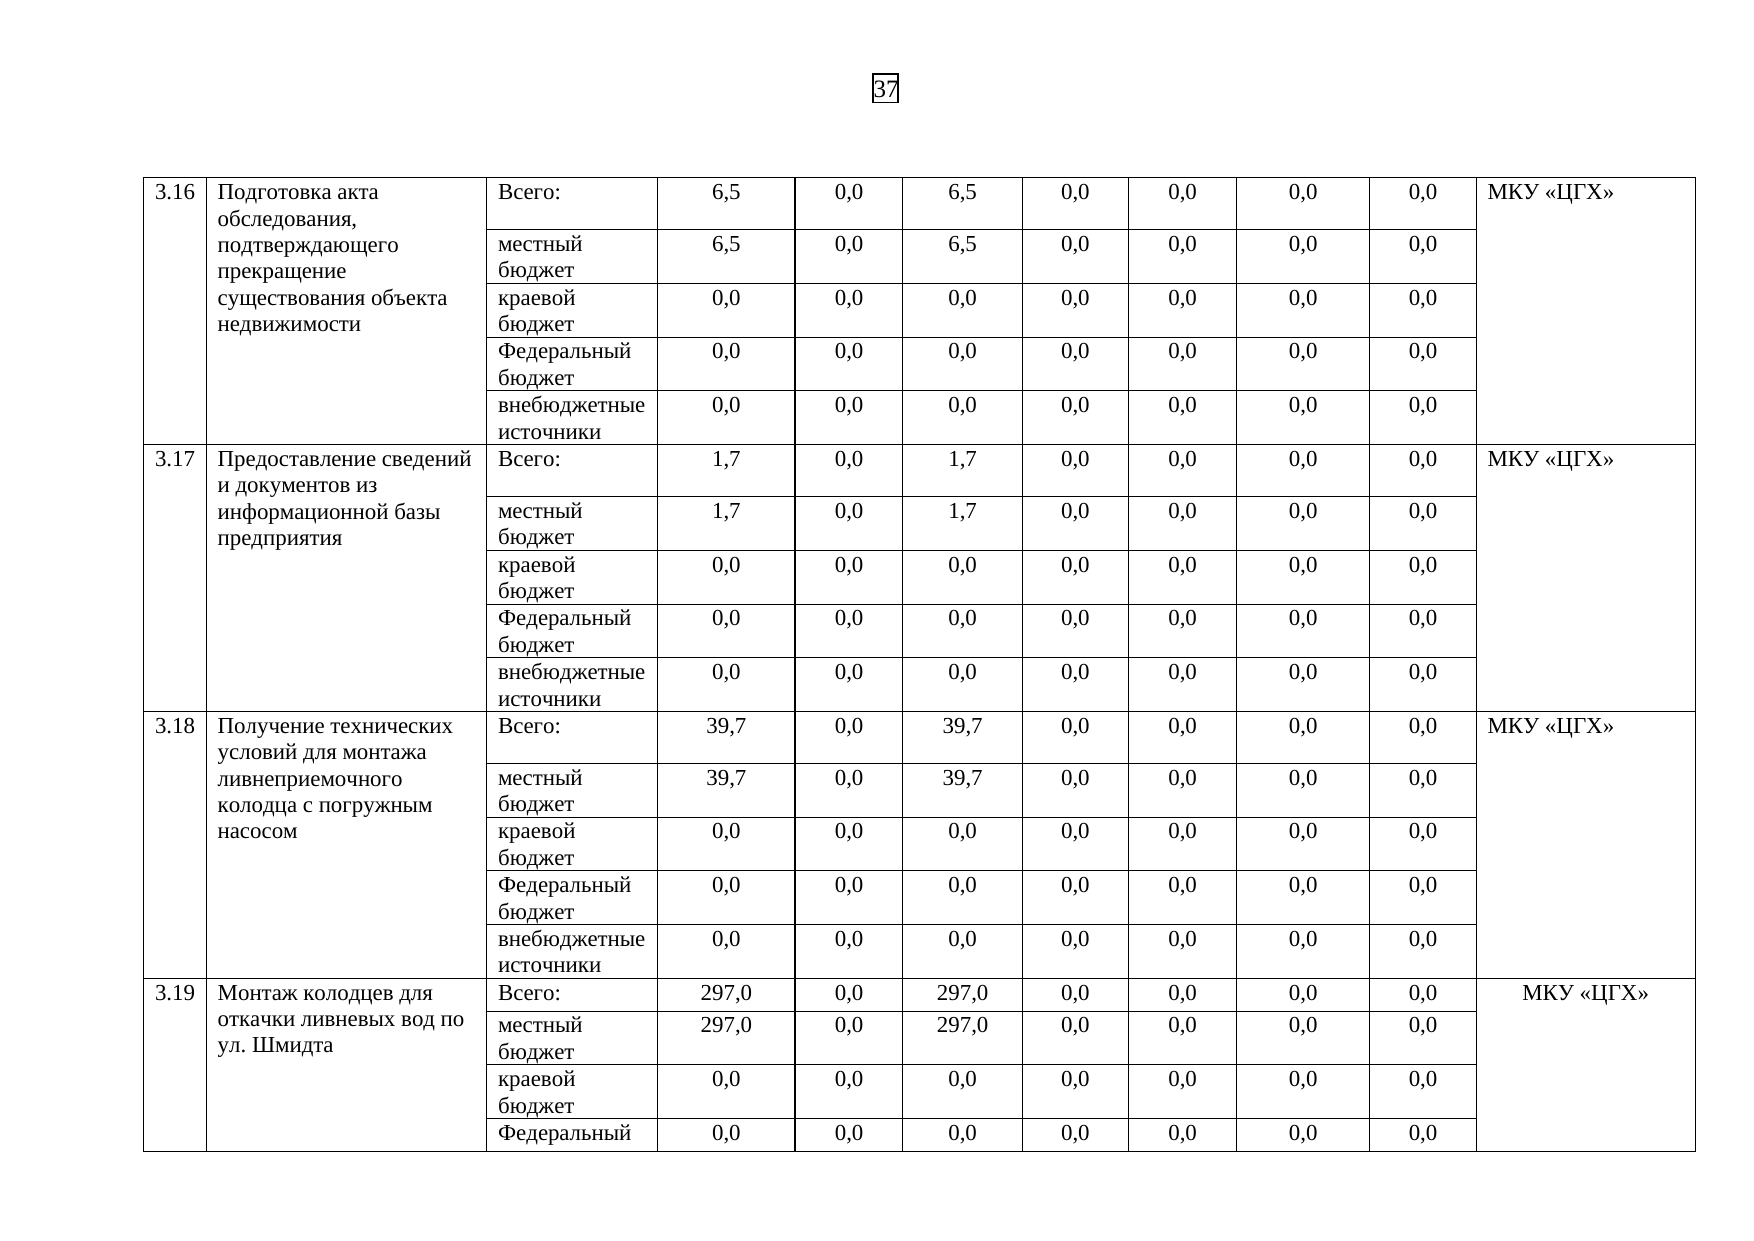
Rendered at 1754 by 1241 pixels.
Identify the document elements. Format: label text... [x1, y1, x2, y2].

table_cell краевой бюджет [487, 284, 657, 337]
table_cell 0,0 [1370, 1012, 1476, 1064]
table_cell 297,0 [658, 979, 794, 1011]
table_cell 0,0 [1370, 391, 1476, 444]
table_cell 0,0 [903, 1065, 1022, 1118]
table_cell 0,0 [658, 391, 794, 444]
table_cell 0,0 [1237, 818, 1369, 870]
table_cell Монтаж колодцев для откачки ливневых вод по ул. Шмидта [207, 979, 486, 1151]
table_cell 0,0 [1370, 1065, 1476, 1118]
table_cell 0,0 [903, 871, 1022, 924]
table_cell 0,0 [1370, 979, 1476, 1011]
table_cell МКУ «ЦГХ» [1477, 979, 1695, 1151]
table_cell 0,0 [1370, 871, 1476, 924]
table_cell 0,0 [1370, 178, 1476, 229]
table_cell 0,0 [1129, 979, 1236, 1011]
table_cell 0,0 [796, 497, 902, 550]
table_cell 0,0 [1237, 712, 1369, 763]
table_cell 0,0 [796, 338, 902, 390]
table_cell 39,7 [903, 764, 1022, 817]
table_cell 0,0 [903, 391, 1022, 444]
table_cell 0,0 [903, 338, 1022, 390]
table_cell 0,0 [796, 605, 902, 657]
table_cell 0,0 [1370, 551, 1476, 603]
table_cell 0,0 [1370, 445, 1476, 496]
table_cell 0,0 [1370, 230, 1476, 283]
table_cell МКУ «ЦГХ» [1477, 445, 1695, 711]
table_cell 0,0 [1370, 284, 1476, 337]
table_cell 0,0 [796, 391, 902, 444]
table_cell Предоставление сведений и документов из информационной базы предприятия [207, 445, 486, 711]
table_cell местный бюджет [487, 497, 657, 550]
table_cell 0,0 [1129, 338, 1236, 390]
table_cell 0,0 [1237, 979, 1369, 1011]
table_cell внебюджетные источники [487, 391, 657, 444]
table_cell 0,0 [658, 925, 794, 978]
table_cell 0,0 [1023, 658, 1128, 711]
table_cell 0,0 [1129, 1065, 1236, 1118]
table_cell 0,0 [1370, 658, 1476, 711]
table_cell 0,0 [796, 712, 902, 763]
table_cell Федеральный бюджет [487, 338, 657, 390]
table_cell 0,0 [796, 979, 902, 1011]
table_cell Всего: [487, 445, 657, 496]
table_cell 0,0 [1370, 925, 1476, 978]
table_cell 0,0 [1129, 712, 1236, 763]
table_cell краевой бюджет [487, 1065, 657, 1118]
table_cell 0,0 [1129, 178, 1236, 229]
table_cell 0,0 [1370, 338, 1476, 390]
table_cell 0,0 [658, 1119, 794, 1151]
table_cell 0,0 [1237, 925, 1369, 978]
table_cell 0,0 [1023, 391, 1128, 444]
table_cell 297,0 [903, 979, 1022, 1011]
table_cell 0,0 [796, 658, 902, 711]
table_cell 297,0 [658, 1012, 794, 1064]
table_cell местный бюджет [487, 230, 657, 283]
table_cell 0,0 [658, 818, 794, 870]
table_cell 0,0 [1237, 871, 1369, 924]
table_cell 0,0 [1370, 605, 1476, 657]
table_cell 0,0 [1023, 925, 1128, 978]
table_cell 6,5 [658, 230, 794, 283]
table_cell 0,0 [1370, 712, 1476, 763]
table_cell 0,0 [1023, 445, 1128, 496]
table_cell 0,0 [796, 445, 902, 496]
table_cell 0,0 [1129, 818, 1236, 870]
table_cell 0,0 [796, 1012, 902, 1064]
table_cell 0,0 [903, 818, 1022, 870]
table_cell Федеральный бюджет [487, 871, 657, 924]
table_cell 6,5 [903, 178, 1022, 229]
table_cell 0,0 [1129, 925, 1236, 978]
table_cell местный бюджет [487, 1012, 657, 1064]
table_cell краевой бюджет [487, 551, 657, 603]
table_cell 0,0 [1237, 1012, 1369, 1064]
table_cell 3.17 [144, 445, 206, 711]
table_cell 0,0 [1023, 230, 1128, 283]
table_cell 0,0 [796, 551, 902, 603]
table_cell 0,0 [1023, 871, 1128, 924]
table_cell 0,0 [1237, 338, 1369, 390]
table_cell 0,0 [1129, 284, 1236, 337]
table_cell 0,0 [1023, 764, 1128, 817]
table_cell 0,0 [1129, 605, 1236, 657]
table_cell Подготовка акта обследования, подтверждающего прекращение существования объекта недвижимости [207, 178, 486, 444]
table_cell 0,0 [903, 1119, 1022, 1151]
table_cell 0,0 [1370, 1119, 1476, 1151]
table_cell 6,5 [903, 230, 1022, 283]
table_cell 0,0 [1023, 284, 1128, 337]
table_cell МКУ «ЦГХ» [1477, 178, 1695, 444]
table_cell 0,0 [1237, 551, 1369, 603]
table_cell 0,0 [796, 230, 902, 283]
table_cell 0,0 [1129, 658, 1236, 711]
table_cell 0,0 [796, 764, 902, 817]
table_cell 0,0 [903, 605, 1022, 657]
table_cell 39,7 [903, 712, 1022, 763]
table_cell 1,7 [903, 445, 1022, 496]
table_cell 0,0 [796, 1065, 902, 1118]
table_cell 0,0 [796, 1119, 902, 1151]
table_cell краевой бюджет [487, 818, 657, 870]
table_cell 0,0 [1237, 658, 1369, 711]
table_cell 0,0 [1237, 445, 1369, 496]
table_cell 0,0 [903, 925, 1022, 978]
table_cell 6,5 [658, 178, 794, 229]
table_cell 0,0 [1237, 1119, 1369, 1151]
table_cell 0,0 [796, 818, 902, 870]
table_cell 3.18 [144, 712, 206, 978]
table_cell 297,0 [903, 1012, 1022, 1064]
table_cell 0,0 [658, 658, 794, 711]
table_cell 0,0 [1023, 605, 1128, 657]
table_cell 0,0 [658, 284, 794, 337]
table_cell внебюджетные источники [487, 658, 657, 711]
table_cell 0,0 [1023, 1065, 1128, 1118]
table_cell 0,0 [658, 338, 794, 390]
table_cell 0,0 [1237, 230, 1369, 283]
table_cell 0,0 [903, 551, 1022, 603]
table_cell внебюджетные источники [487, 925, 657, 978]
table_cell 0,0 [658, 605, 794, 657]
table_cell 0,0 [1129, 497, 1236, 550]
table_cell местный бюджет [487, 764, 657, 817]
table_cell 1,7 [658, 497, 794, 550]
table_cell 0,0 [1129, 445, 1236, 496]
table_cell 0,0 [1370, 764, 1476, 817]
table_cell 0,0 [796, 925, 902, 978]
table_cell 1,7 [658, 445, 794, 496]
table_cell 0,0 [796, 284, 902, 337]
table_cell 0,0 [1237, 1065, 1369, 1118]
table_cell 39,7 [658, 712, 794, 763]
table_cell 0,0 [903, 658, 1022, 711]
table_cell 0,0 [1129, 871, 1236, 924]
table_cell 0,0 [1129, 551, 1236, 603]
table_cell Получение технических условий для монтажа ливнеприемочного колодца с погружным насосом [207, 712, 486, 978]
table_cell Всего: [487, 979, 657, 1011]
table_cell 1,7 [903, 497, 1022, 550]
table_cell 0,0 [1129, 230, 1236, 283]
table_cell Всего: [487, 712, 657, 763]
table_cell 39,7 [658, 764, 794, 817]
table_cell 0,0 [1023, 712, 1128, 763]
table_cell 0,0 [903, 284, 1022, 337]
table_cell 0,0 [1023, 1119, 1128, 1151]
table_cell 0,0 [1129, 1012, 1236, 1064]
table_cell 0,0 [1129, 764, 1236, 817]
table_cell 0,0 [1237, 764, 1369, 817]
table_cell 0,0 [1023, 338, 1128, 390]
table_cell 0,0 [1237, 178, 1369, 229]
table_cell 0,0 [1370, 818, 1476, 870]
table_cell 0,0 [1023, 551, 1128, 603]
table_cell 3.16 [144, 178, 206, 444]
table_cell МКУ «ЦГХ» [1477, 712, 1695, 978]
table_cell 0,0 [1237, 497, 1369, 550]
table_cell 0,0 [1129, 391, 1236, 444]
table_cell 0,0 [1237, 284, 1369, 337]
table_cell 0,0 [1129, 1119, 1236, 1151]
table_cell 3.19 [144, 979, 206, 1151]
table_cell Федеральный бюджет [487, 1119, 657, 1151]
table_cell 0,0 [1023, 178, 1128, 229]
table_cell 0,0 [1370, 497, 1476, 550]
table_cell 0,0 [1023, 979, 1128, 1011]
table_cell 0,0 [1237, 605, 1369, 657]
table_cell Всего: [487, 178, 657, 229]
table_cell 0,0 [658, 871, 794, 924]
table_cell 0,0 [796, 871, 902, 924]
table_cell 0,0 [796, 178, 902, 229]
table_cell 0,0 [658, 1065, 794, 1118]
table_cell 0,0 [1023, 497, 1128, 550]
table_cell 0,0 [1023, 818, 1128, 870]
table_cell 0,0 [1237, 391, 1369, 444]
table_cell 0,0 [1023, 1012, 1128, 1064]
table_cell Федеральный бюджет [487, 605, 657, 657]
table_cell 0,0 [658, 551, 794, 603]
